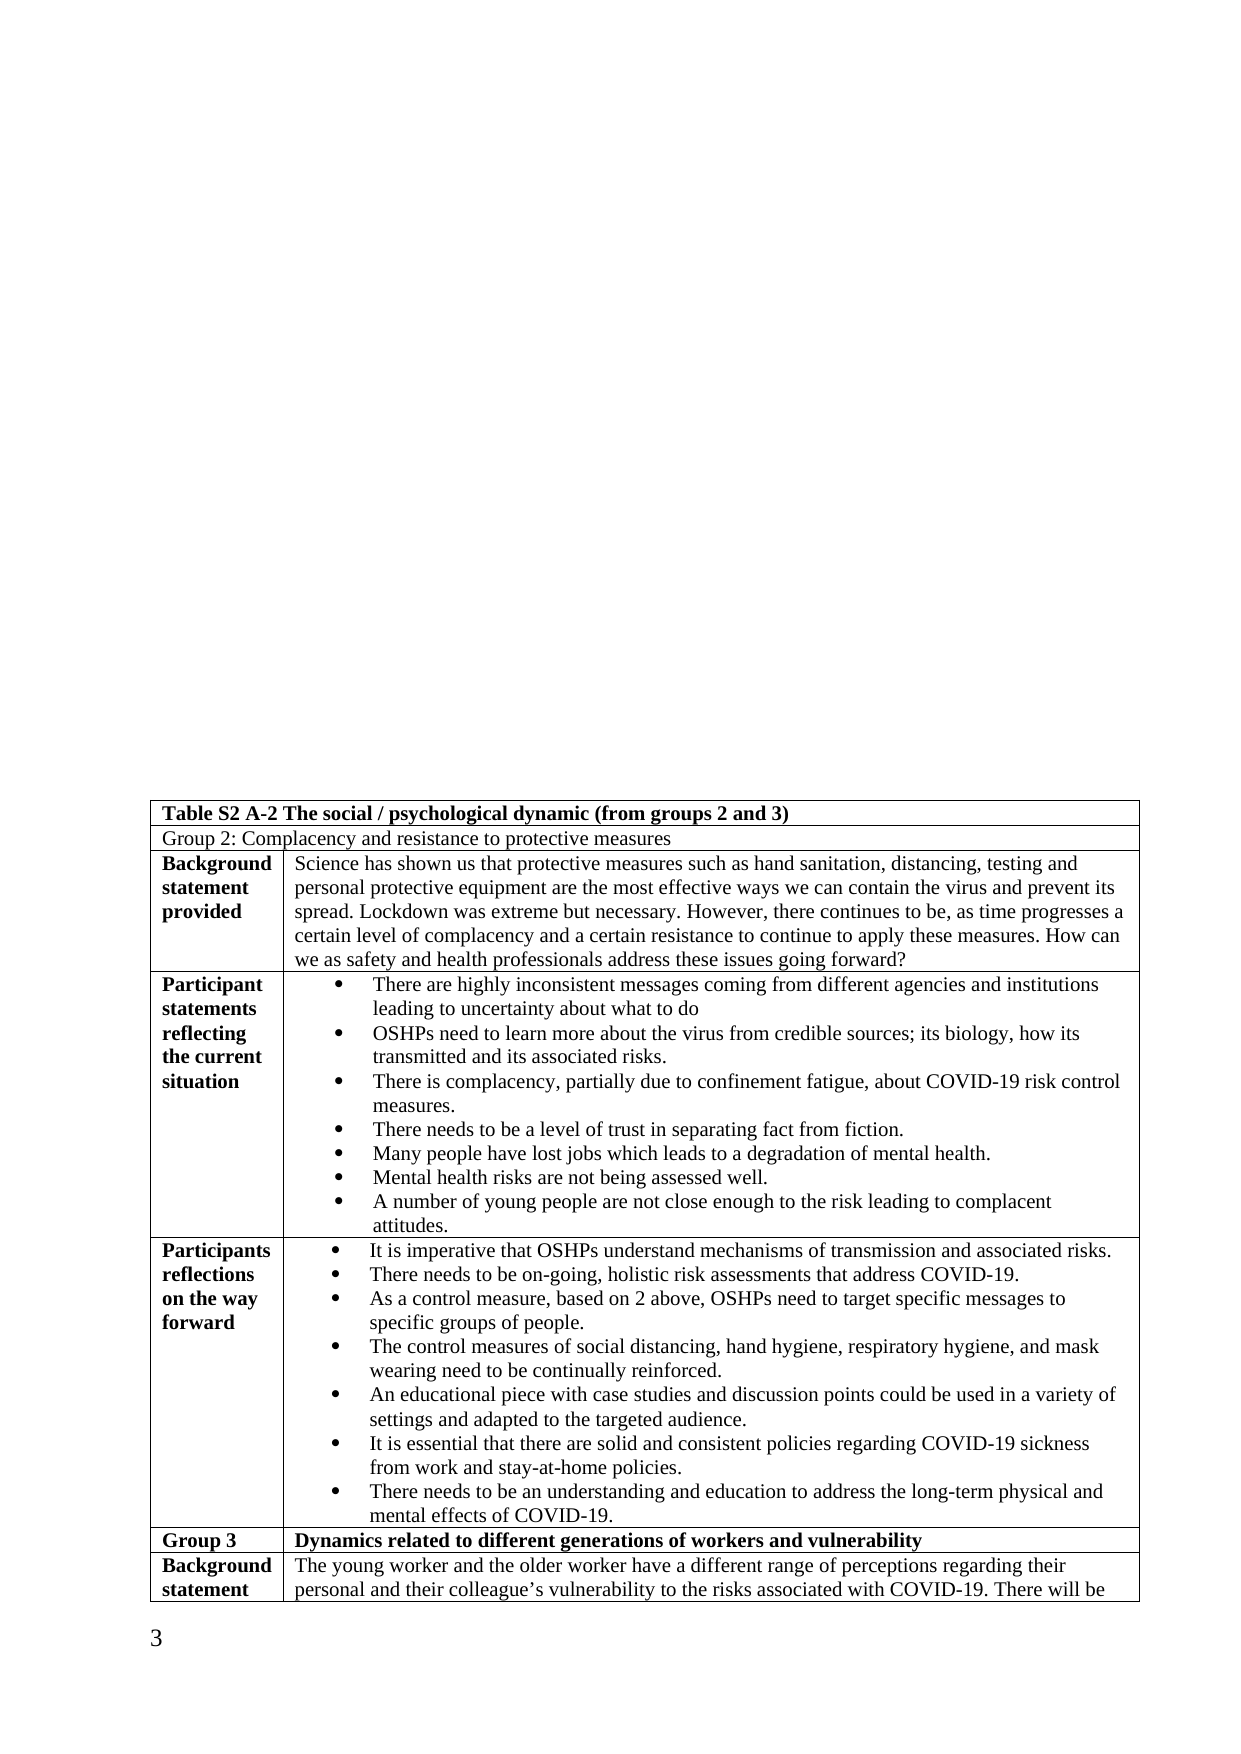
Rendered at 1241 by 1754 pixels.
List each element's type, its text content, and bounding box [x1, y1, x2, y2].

table_cell There are highly inconsistent messages coming from different agencies and institutions leading to uncertainty about what to do OSHPs need to learn more about the virus from credible sources; its biology, how its transmitted and its associated risks. There is complacency, partially due to confinement fatigue, about COVID-19 risk control measures. There needs to be a level of trust in separating fact from fiction. Many people have lost jobs which leads to a degradation of mental health. Mental health risks are not being assessed well. A number of young people are not close enough to the risk leading to complacent attitudes. [284, 972, 1139, 1237]
table_cell Background statement provided [151, 851, 283, 971]
table_header Table S2 A-2 The social / psychological dynamic (from groups 2 and 3) [151, 801, 1139, 825]
table_cell Science has shown us that protective measures such as hand sanitation, distancing, testing and personal protective equipment are the most effective ways we can contain the virus and prevent its spread. Lockdown was extreme but necessary. However, there continues to be, as time progresses a certain level of complacency and a certain resistance to continue to apply these measures. How can we as safety and health professionals address these issues going forward? [284, 851, 1139, 971]
table_cell Group 2: Complacency and resistance to protective measures [151, 826, 1139, 850]
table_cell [151, 1553, 283, 1601]
table_cell Dynamics related to different generations of workers and vulnerability [284, 1528, 1139, 1552]
table_cell Group 3 [151, 1528, 283, 1552]
table_cell It is imperative that OSHPs understand mechanisms of transmission and associated risks. There needs to be on-going, holistic risk assessments that address COVID-19. As a control measure, based on 2 above, OSHPs need to target specific messages to specific groups of people. The control measures of social distancing, hand hygiene, respiratory hygiene, and mask wearing need to be continually reinforced. An educational piece with case studies and discussion points could be used in a variety of settings and adapted to the targeted audience. It is essential that there are solid and consistent policies regarding COVID-19 sickness from work and stay-at-home policies. There needs to be an understanding and education to address the long-term physical and mental effects of COVID-19. [284, 1238, 1139, 1527]
table_cell Participants reflections on the way forward [151, 1238, 283, 1527]
table_cell Participant statements reflecting the current situation [151, 972, 283, 1237]
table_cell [284, 1553, 1139, 1601]
